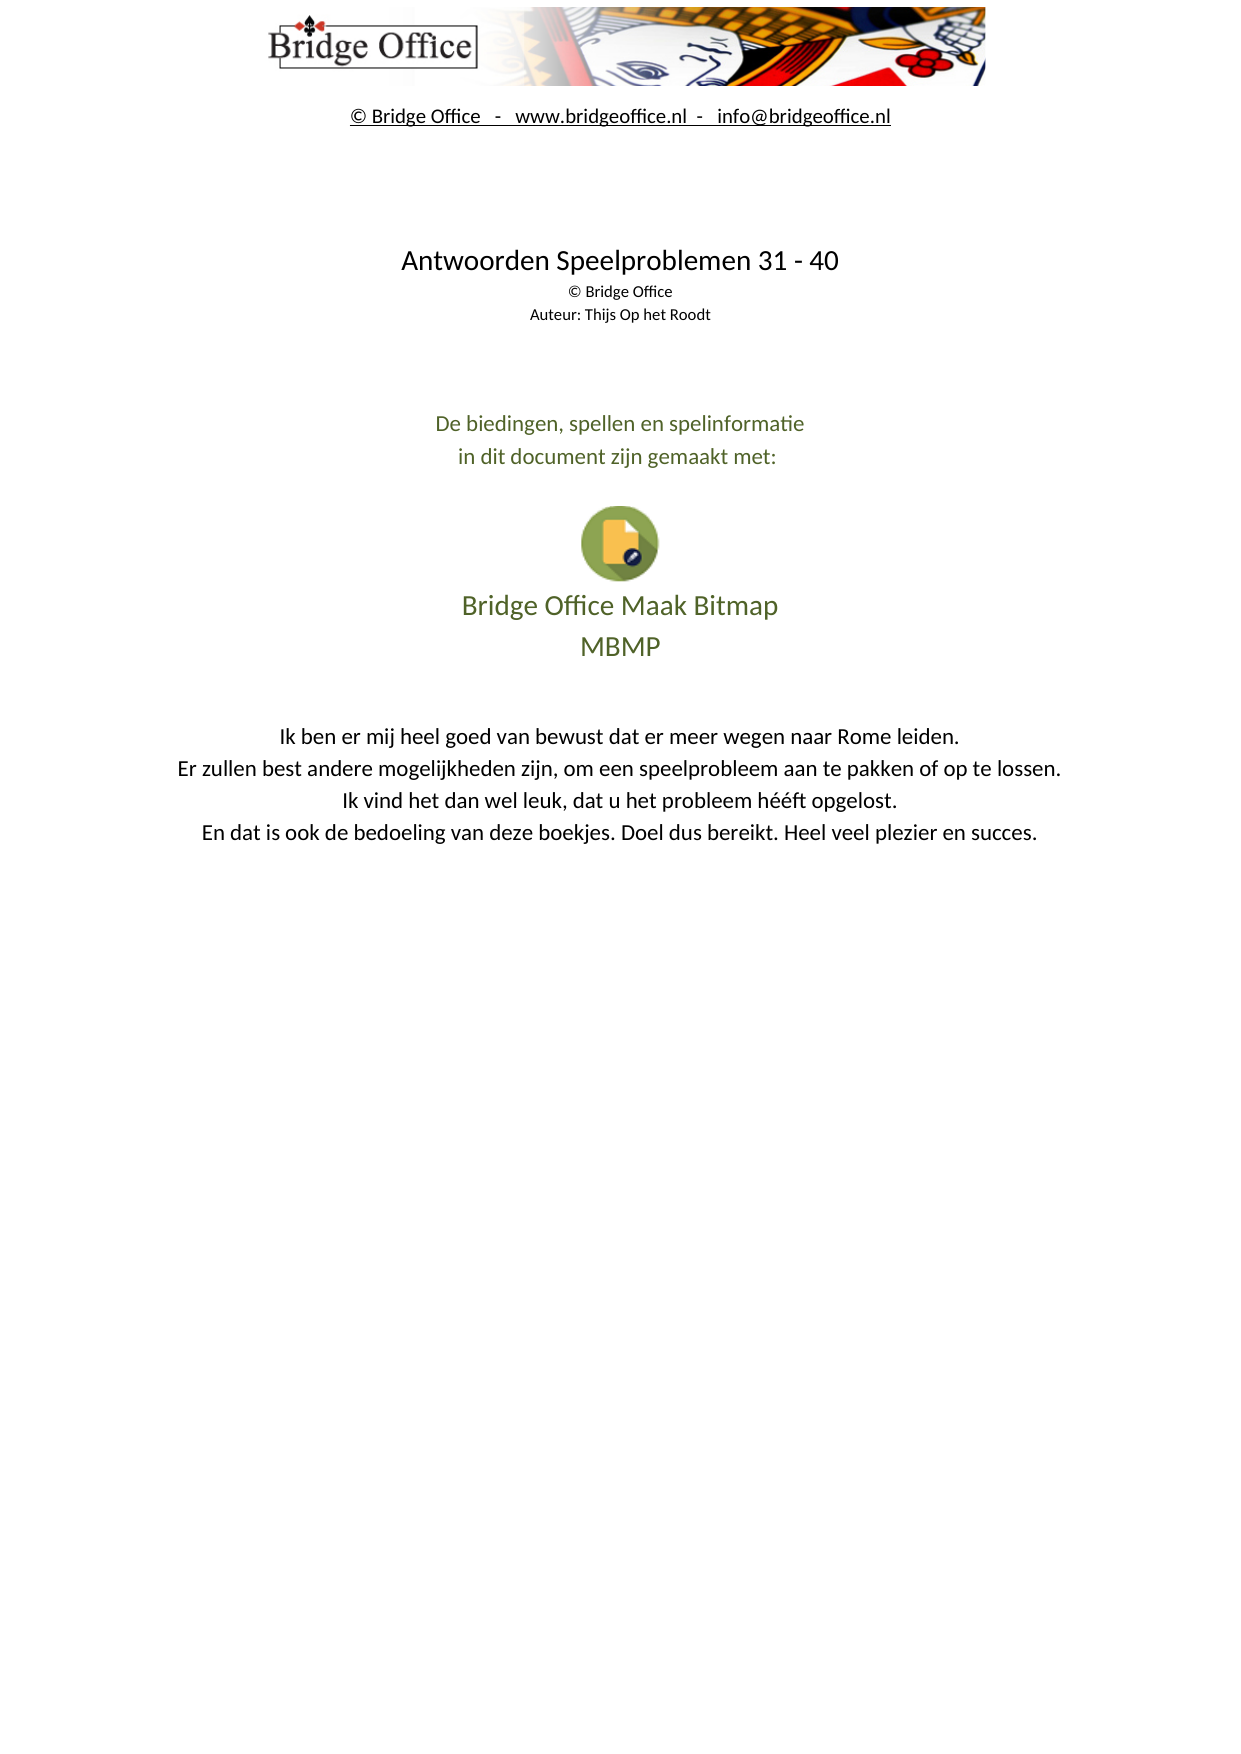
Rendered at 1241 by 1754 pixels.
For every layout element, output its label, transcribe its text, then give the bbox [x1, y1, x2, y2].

text Ik ben er mij heel goed van bewust dat er meer wegen naar Rome leiden. Er zullen best andere mogelijkheden zijn, om een speelprobleem aan te pakken of op te lossen. Ik vind het dan wel leuk, dat u het probleem hééft opgelost. En dat is ook de bedoeling van deze boekjes. Doel dus bereikt. Heel veel plezier en succes. [148, 722, 1093, 846]
text Antwoorden Speelproblemen 31 - 40 © Bridge Office Auteur: Thijs Op het Roodt [148, 242, 1093, 325]
text De biedingen, spellen en spelinformatie in dit document zijn gemaakt met: [148, 409, 1093, 502]
picture [580, 506, 661, 583]
text Bridge Office Maak Bitmap MBMP [148, 587, 1093, 663]
picture [241, 7, 985, 85]
